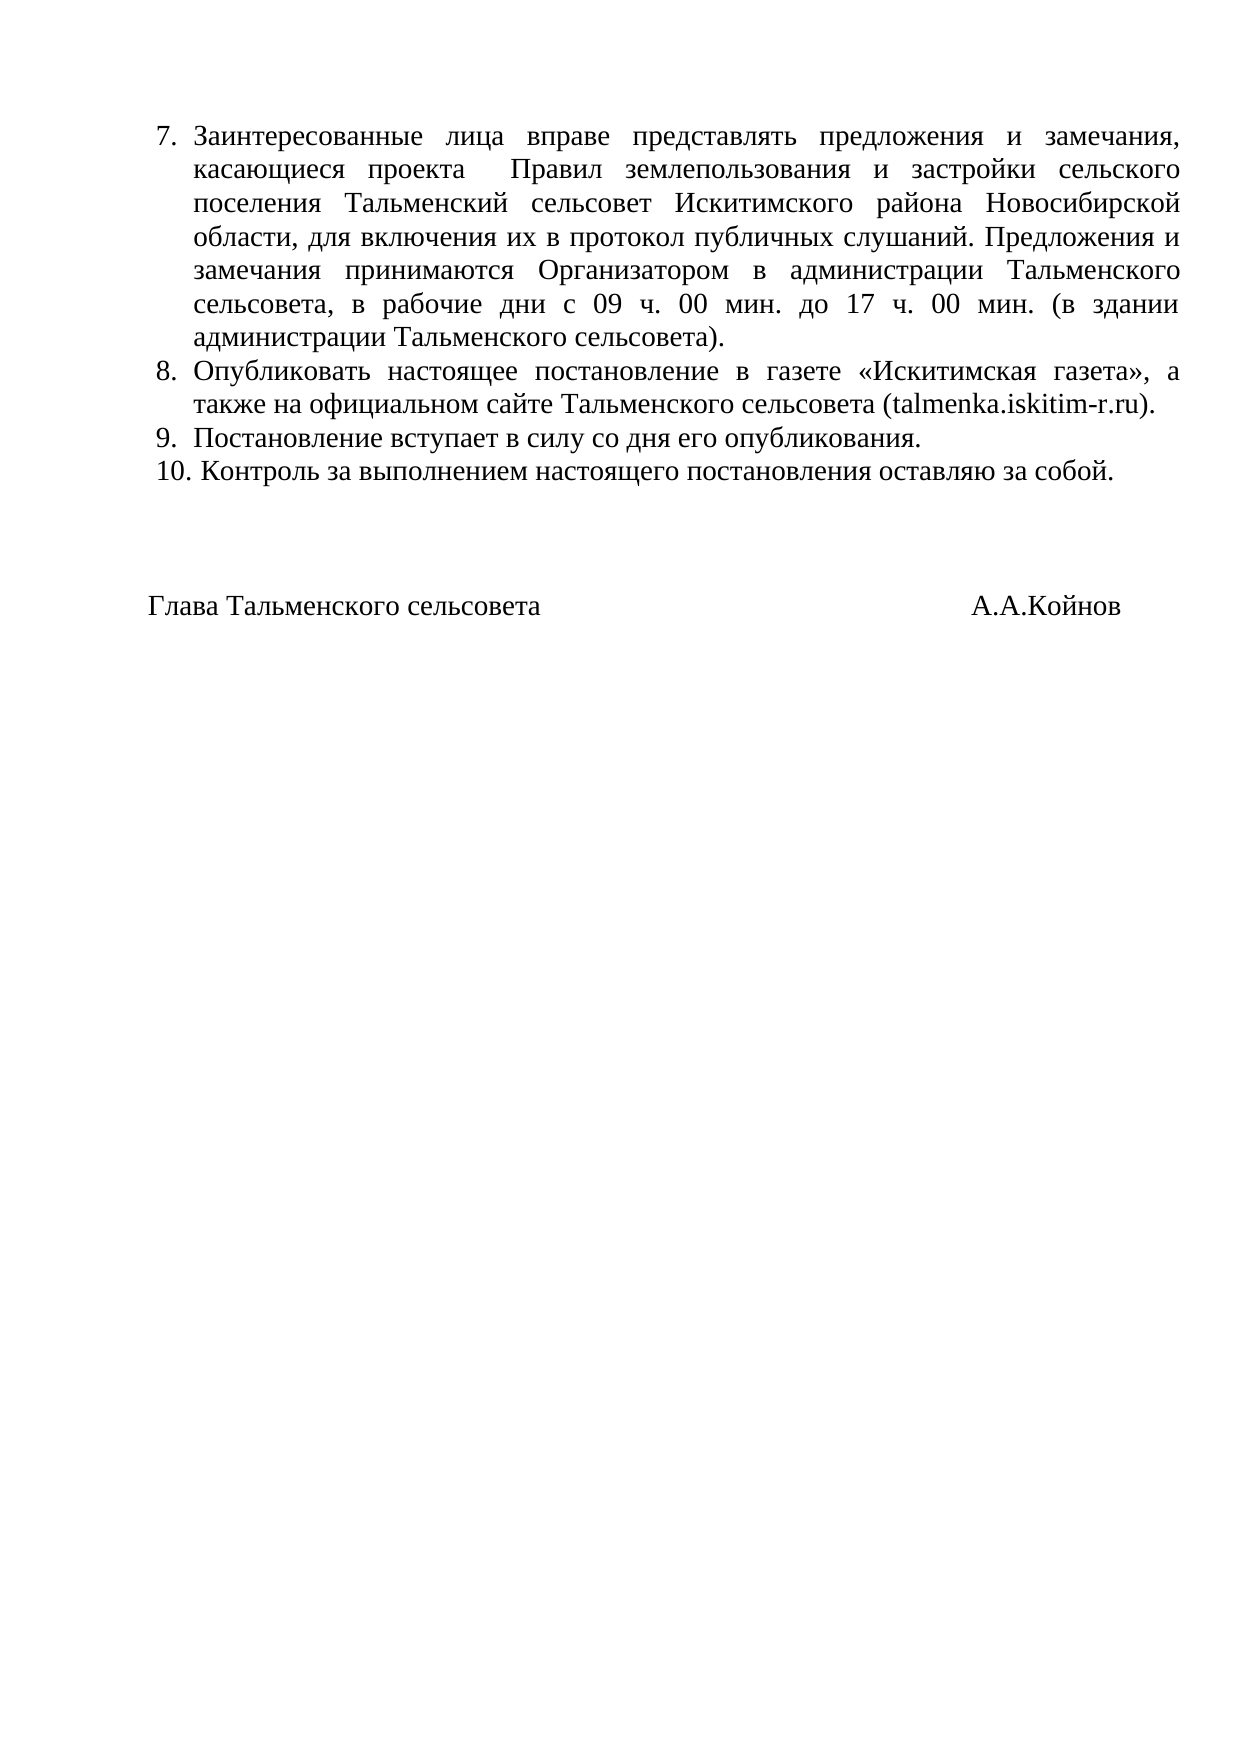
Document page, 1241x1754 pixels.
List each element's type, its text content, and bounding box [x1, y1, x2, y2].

list Постановление вступает в силу со дня его опубликования. [156, 420, 1181, 453]
list Контроль за выполнением настоящего постановления оставляю за собой. [156, 453, 1181, 487]
list Опубликовать настоящее постановление в газете «Искитимская газета», а также на официальном сайте Тальменского сельсовета (talmenka.iskitim-r.ru). [156, 353, 1181, 420]
text Глава Тальменского сельсовета А.А.Койнов [148, 588, 1181, 621]
list Заинтересованные лица вправе представлять предложения и замечания, касающиеся проекта Правил землепользования и застройки сельского поселения Тальменский сельсовет Искитимского района Новосибирской области, для включения их в протокол публичных слушаний. Предложения и замечания принимаются Организатором в администрации Тальменского сельсовета, в рабочие дни с 09 ч. 00 мин. до 17 ч. 00 мин. (в здании администрации Тальменского сельсовета). [156, 118, 1181, 353]
